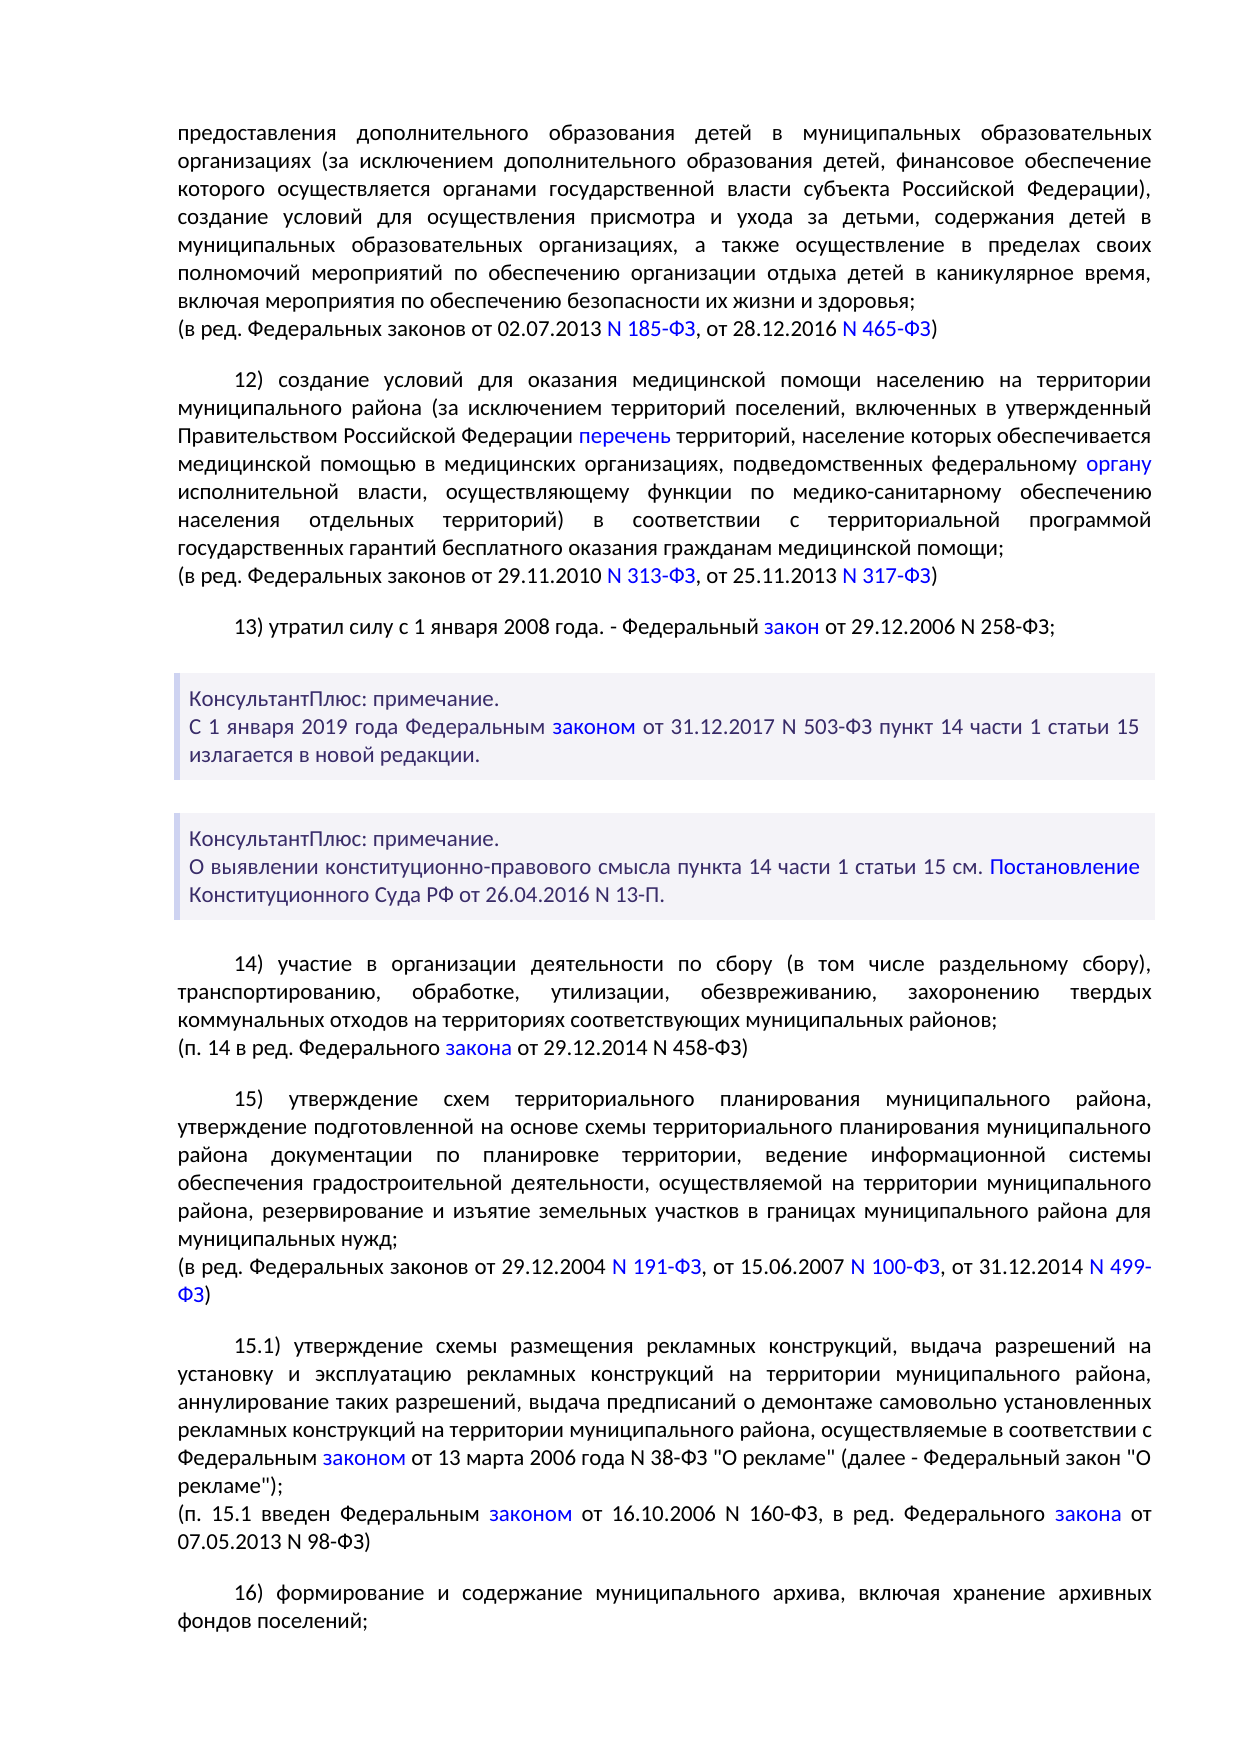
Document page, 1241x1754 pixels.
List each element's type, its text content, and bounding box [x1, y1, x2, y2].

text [177, 118, 1152, 314]
text 15) утверждение схем территориального планирования муниципального района, утверждение подготовленной на основе схемы территориального планирования муниципального района документации по планировке территории, ведение информационной системы обеспечения градостроительной деятельности, осуществляемой на территории муниципального района, резервирование и изъятие земельных участков в границах муниципального района для муниципальных нужд; [177, 1084, 1152, 1252]
text (в ред. Федеральных законов от 02.07.2013 N 185-ФЗ, от 28.12.2016 N 465-ФЗ) [177, 314, 1152, 342]
table_header КонсультантПлюс: примечание. О выявлении конституционно-правового смысла пункта 14 части 1 статьи 15 см. Постановление Конституционного Суда РФ от 26.04.2016 N 13-П. [180, 813, 1149, 920]
text (в ред. Федеральных законов от 29.11.2010 N 313-ФЗ, от 25.11.2013 N 317-ФЗ) [177, 561, 1152, 589]
text 14) участие в организации деятельности по сбору (в том числе раздельному сбору), транспортированию, обработке, утилизации, обезвреживанию, захоронению твердых коммунальных отходов на территориях соответствующих муниципальных районов; [177, 949, 1152, 1033]
text 12) создание условий для оказания медицинской помощи населению на территории муниципального района (за исключением территорий поселений, включенных в утвержденный Правительством Российской Федерации перечень территорий, население которых обеспечивается медицинской помощью в медицинских организациях, подведомственных федеральному органу исполнительной власти, осуществляющему функции по медико-санитарному обеспечению населения отдельных территорий) в соответствии с территориальной программой государственных гарантий бесплатного оказания гражданам медицинской помощи; [177, 365, 1152, 561]
text 15.1) утверждение схемы размещения рекламных конструкций, выдача разрешений на установку и эксплуатацию рекламных конструкций на территории муниципального района, аннулирование таких разрешений, выдача предписаний о демонтаже самовольно установленных рекламных конструкций на территории муниципального района, осуществляемые в соответствии с Федеральным законом от 13 марта 2006 года N 38-ФЗ "О рекламе" (далее - Федеральный закон "О рекламе"); [177, 1331, 1152, 1499]
text (в ред. Федеральных законов от 29.12.2004 N 191-ФЗ, от 15.06.2007 N 100-ФЗ, от 31.12.2014 N 499-ФЗ) [177, 1252, 1152, 1308]
table_header КонсультантПлюс: примечание. С 1 января 2019 года Федеральным законом от 31.12.2017 N 503-ФЗ пункт 14 части 1 статьи 15 излагается в новой редакции. [180, 673, 1149, 780]
text 13) утратил силу с 1 января 2008 года. - Федеральный закон от 29.12.2006 N 258-ФЗ; [177, 612, 1152, 640]
text 16) формирование и содержание муниципального архива, включая хранение архивных фондов поселений; [177, 1578, 1152, 1634]
text (п. 14 в ред. Федерального закона от 29.12.2014 N 458-ФЗ) [177, 1033, 1152, 1061]
text (п. 15.1 введен Федеральным законом от 16.10.2006 N 160-ФЗ, в ред. Федерального закона от 07.05.2013 N 98-ФЗ) [177, 1499, 1152, 1556]
